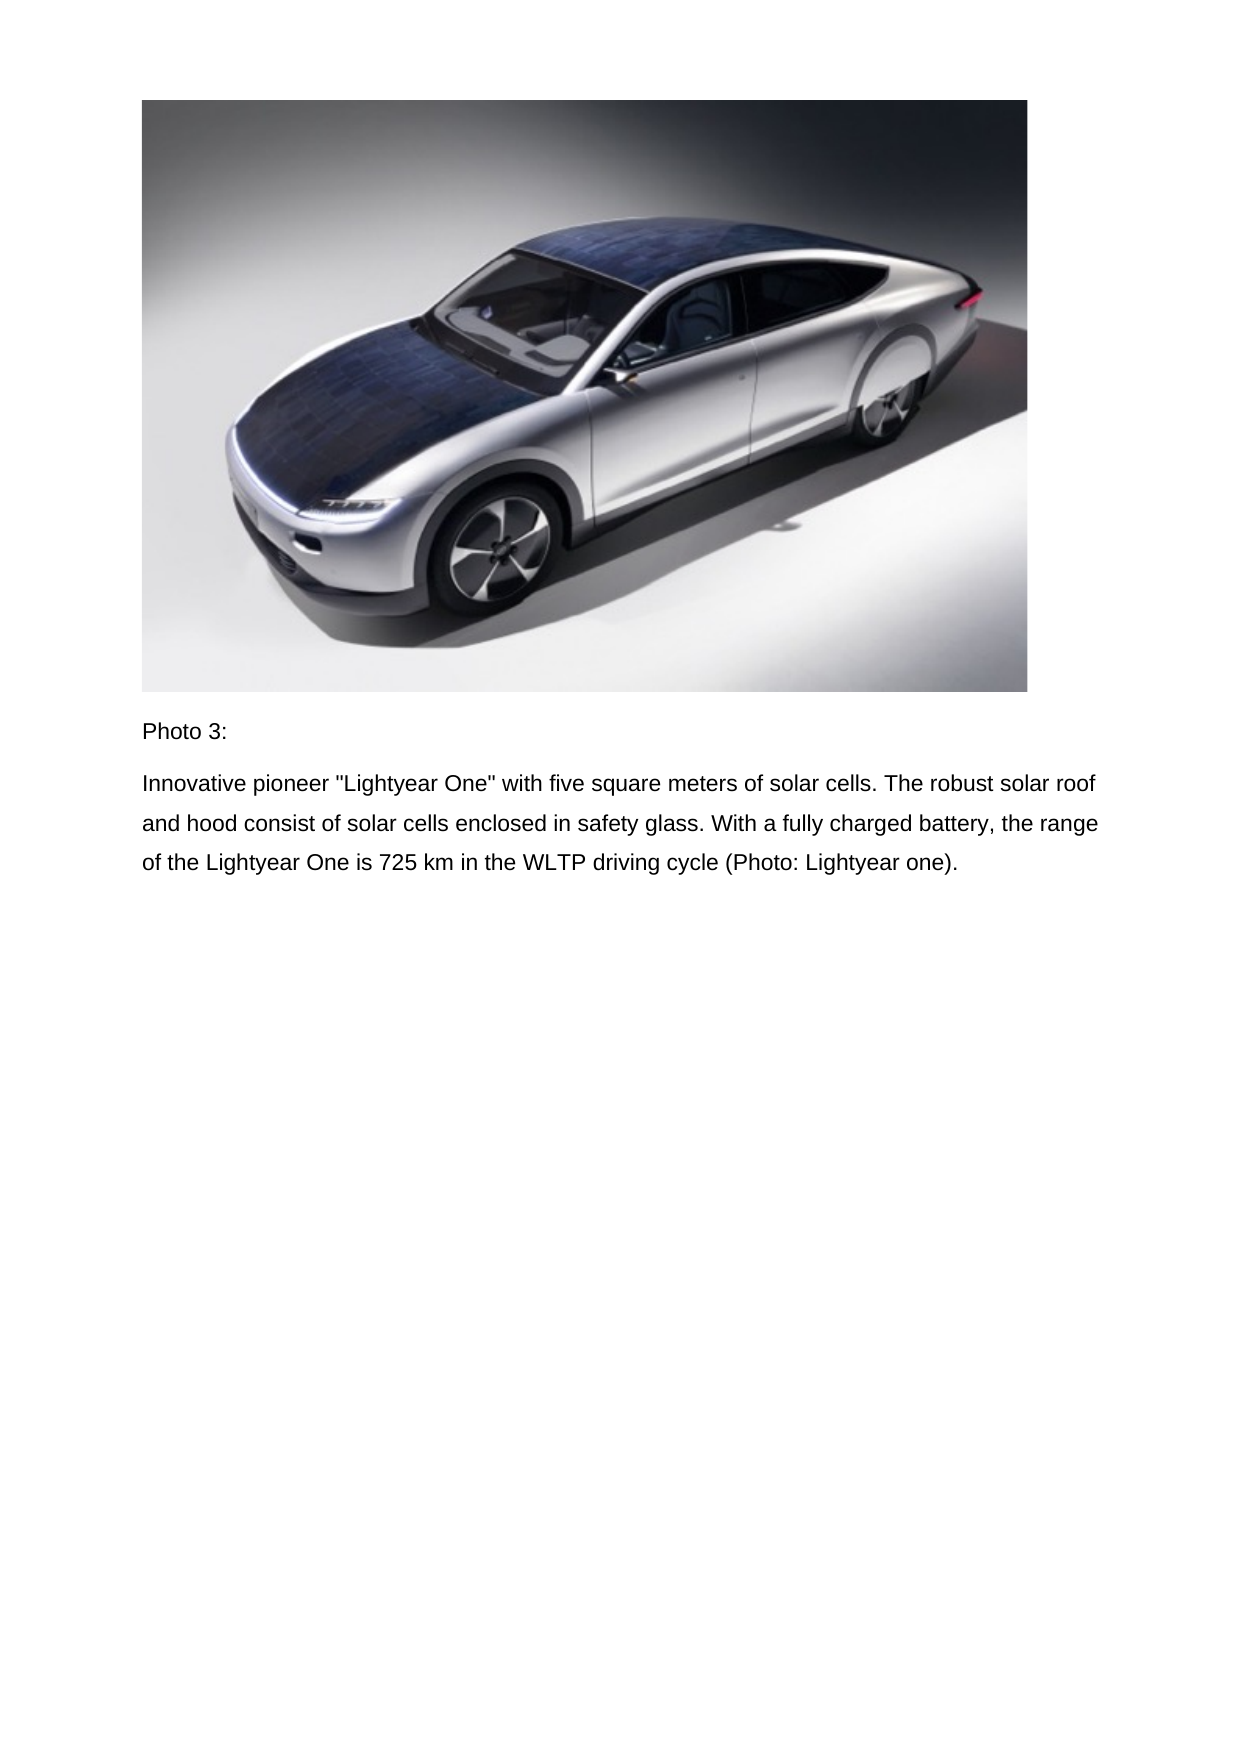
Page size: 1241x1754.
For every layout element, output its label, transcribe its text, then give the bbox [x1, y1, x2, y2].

text Innovative pioneer "Lightyear One" with five square meters of solar cells. The robust solar roof and hood consist of solar cells enclosed in safety glass. With a fully charged battery, the range of the Lightyear One is 725 km in the WLTP driving cycle (Photo: Lightyear one). [142, 770, 1110, 876]
text Photo 3: [142, 718, 1110, 745]
picture [141, 100, 1028, 692]
